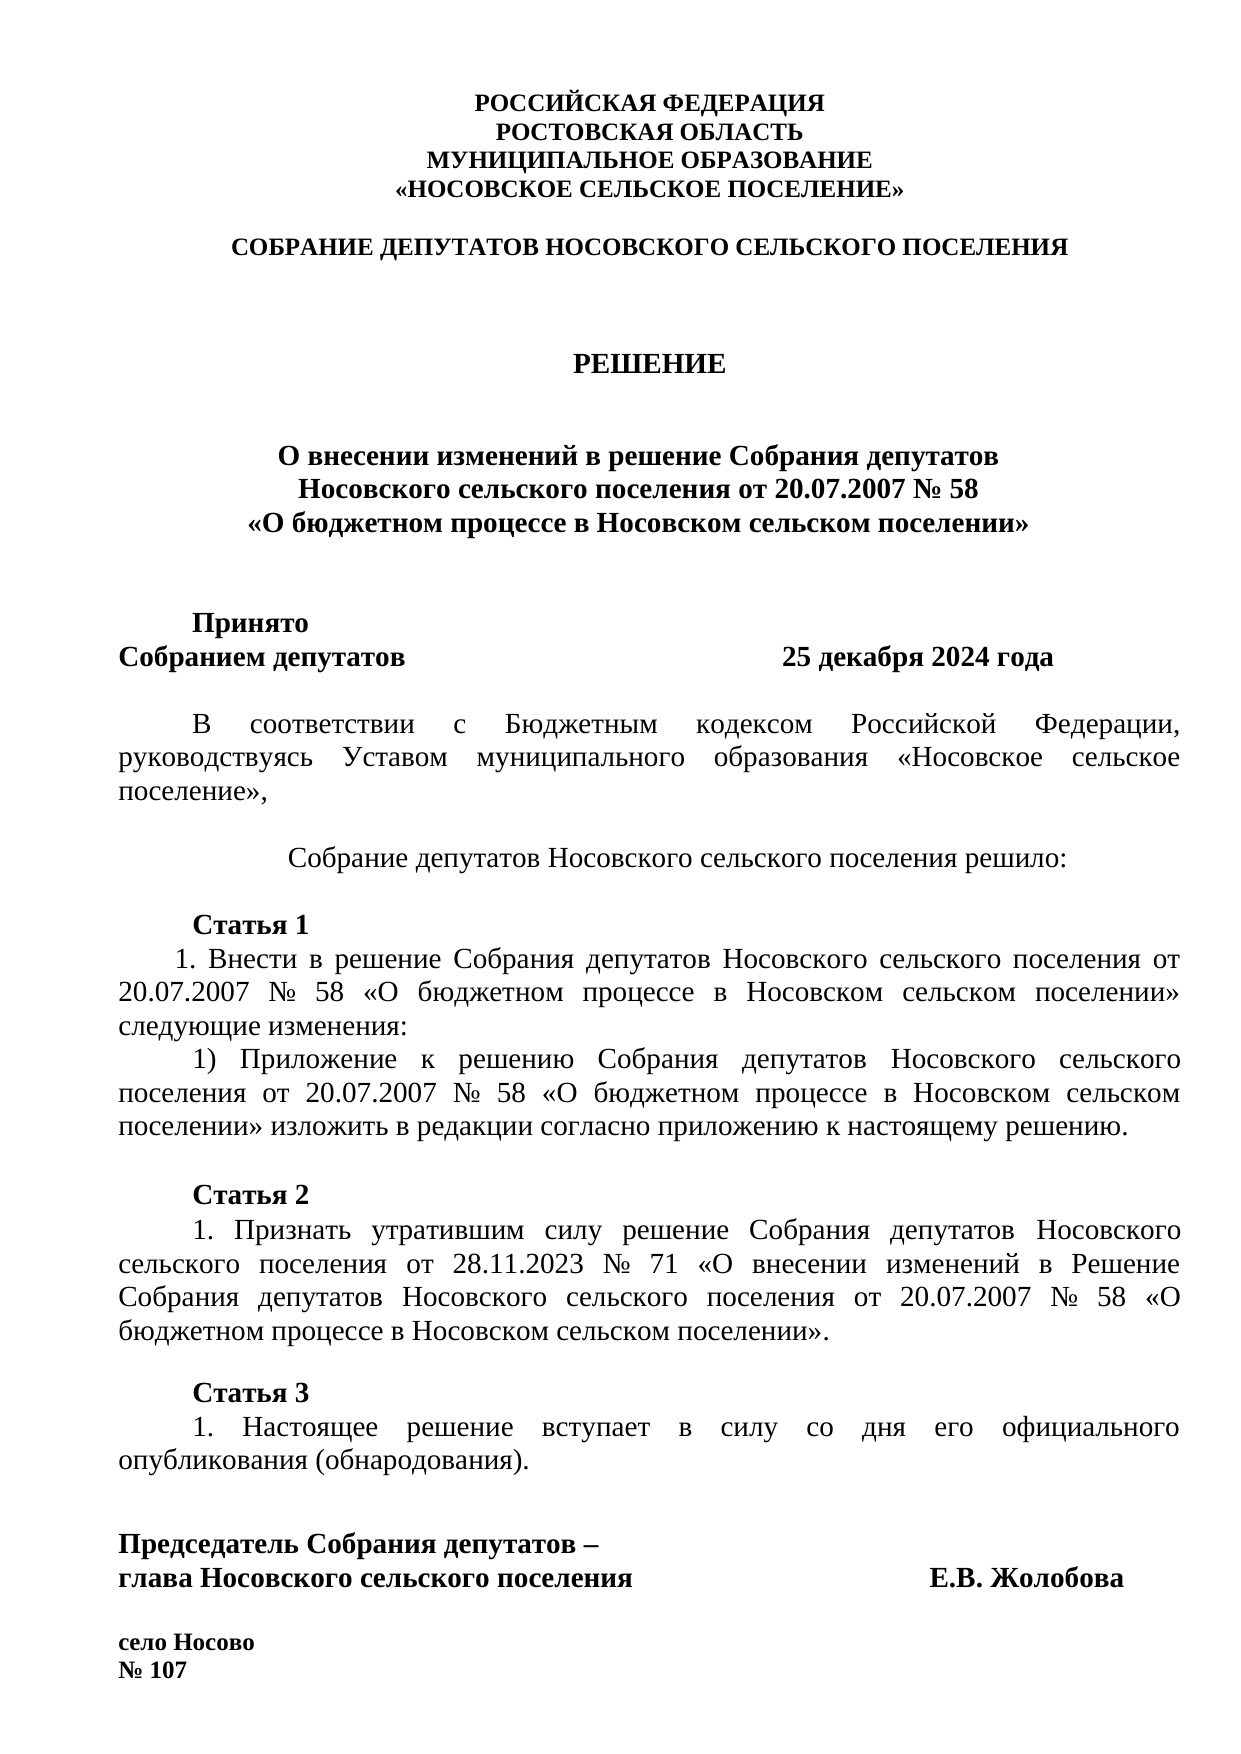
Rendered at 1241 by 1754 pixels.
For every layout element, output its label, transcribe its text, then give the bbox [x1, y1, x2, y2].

text Статья 1 [118, 907, 1181, 941]
list 1. Настоящее решение вступает в силу со дня его официального опубликования (обнародования). [118, 1409, 1181, 1476]
text 1. Внести в решение Собрания депутатов Носовского сельского поселения от 20.07.2007 № 58 «О бюджетном процессе в Носовском сельском поселении» следующие изменения: [118, 941, 1181, 1041]
text РОССИЙСКАЯ ФЕДЕРАЦИЯ [118, 88, 1181, 117]
text Принято [118, 605, 1181, 639]
text 1. Признать утратившим силу решение Собрания депутатов Носовского сельского поселения от 28.11.2023 № 71 «О внесении изменений в Решение Собрания депутатов Носовского сельского поселения от 20.07.2007 № 58 «О бюджетном процессе в Носовском сельском поселении». [118, 1212, 1181, 1347]
text Председатель Собрания депутатов – [118, 1526, 1181, 1560]
text РЕШЕНИЕ [118, 347, 1181, 380]
text МУНИЦИПАЛЬНОЕ ОБРАЗОВАНИЕ [118, 145, 1181, 174]
text 1) Приложение к решению Собрания депутатов Носовского сельского поселения от 20.07.2007 № 58 «О бюджетном процессе в Носовском сельском поселении» изложить в редакции согласно приложению к настоящему решению. [118, 1041, 1181, 1142]
text РОСТОВСКАЯ ОБЛАСТЬ [118, 117, 1181, 145]
text В соответствии с Бюджетным кодексом Российской Федерации, руководствуясь Уставом муниципального образования «Носовское сельское поселение», [118, 706, 1181, 807]
text Собрание депутатов Носовского сельского поселения решило: [118, 840, 1181, 874]
text глава Носовского сельского поселения Е.В. Жолобова [118, 1560, 1181, 1593]
text «НОСОВСКОЕ СЕЛЬСКОЕ ПОСЕЛЕНИЕ» [118, 174, 1181, 203]
list Статья 3 [118, 1375, 1181, 1409]
text № 107 [118, 1656, 1181, 1684]
table_header О внесении изменений в решение Собрания депутатов Носовского сельского поселения от 20.07.2007 № 58 «О бюджетном процессе в Носовском сельском поселении» [107, 438, 1170, 538]
text Статья 2 [118, 1177, 1181, 1211]
text СОБРАНИЕ ДЕПУТАТОВ НОСОВСКОГО СЕЛЬСКОГО ПОСЕЛЕНИЯ [118, 232, 1181, 260]
text Собранием депутатов 25 декабря 2024 года [118, 639, 1181, 672]
text село Носово [118, 1627, 1181, 1656]
